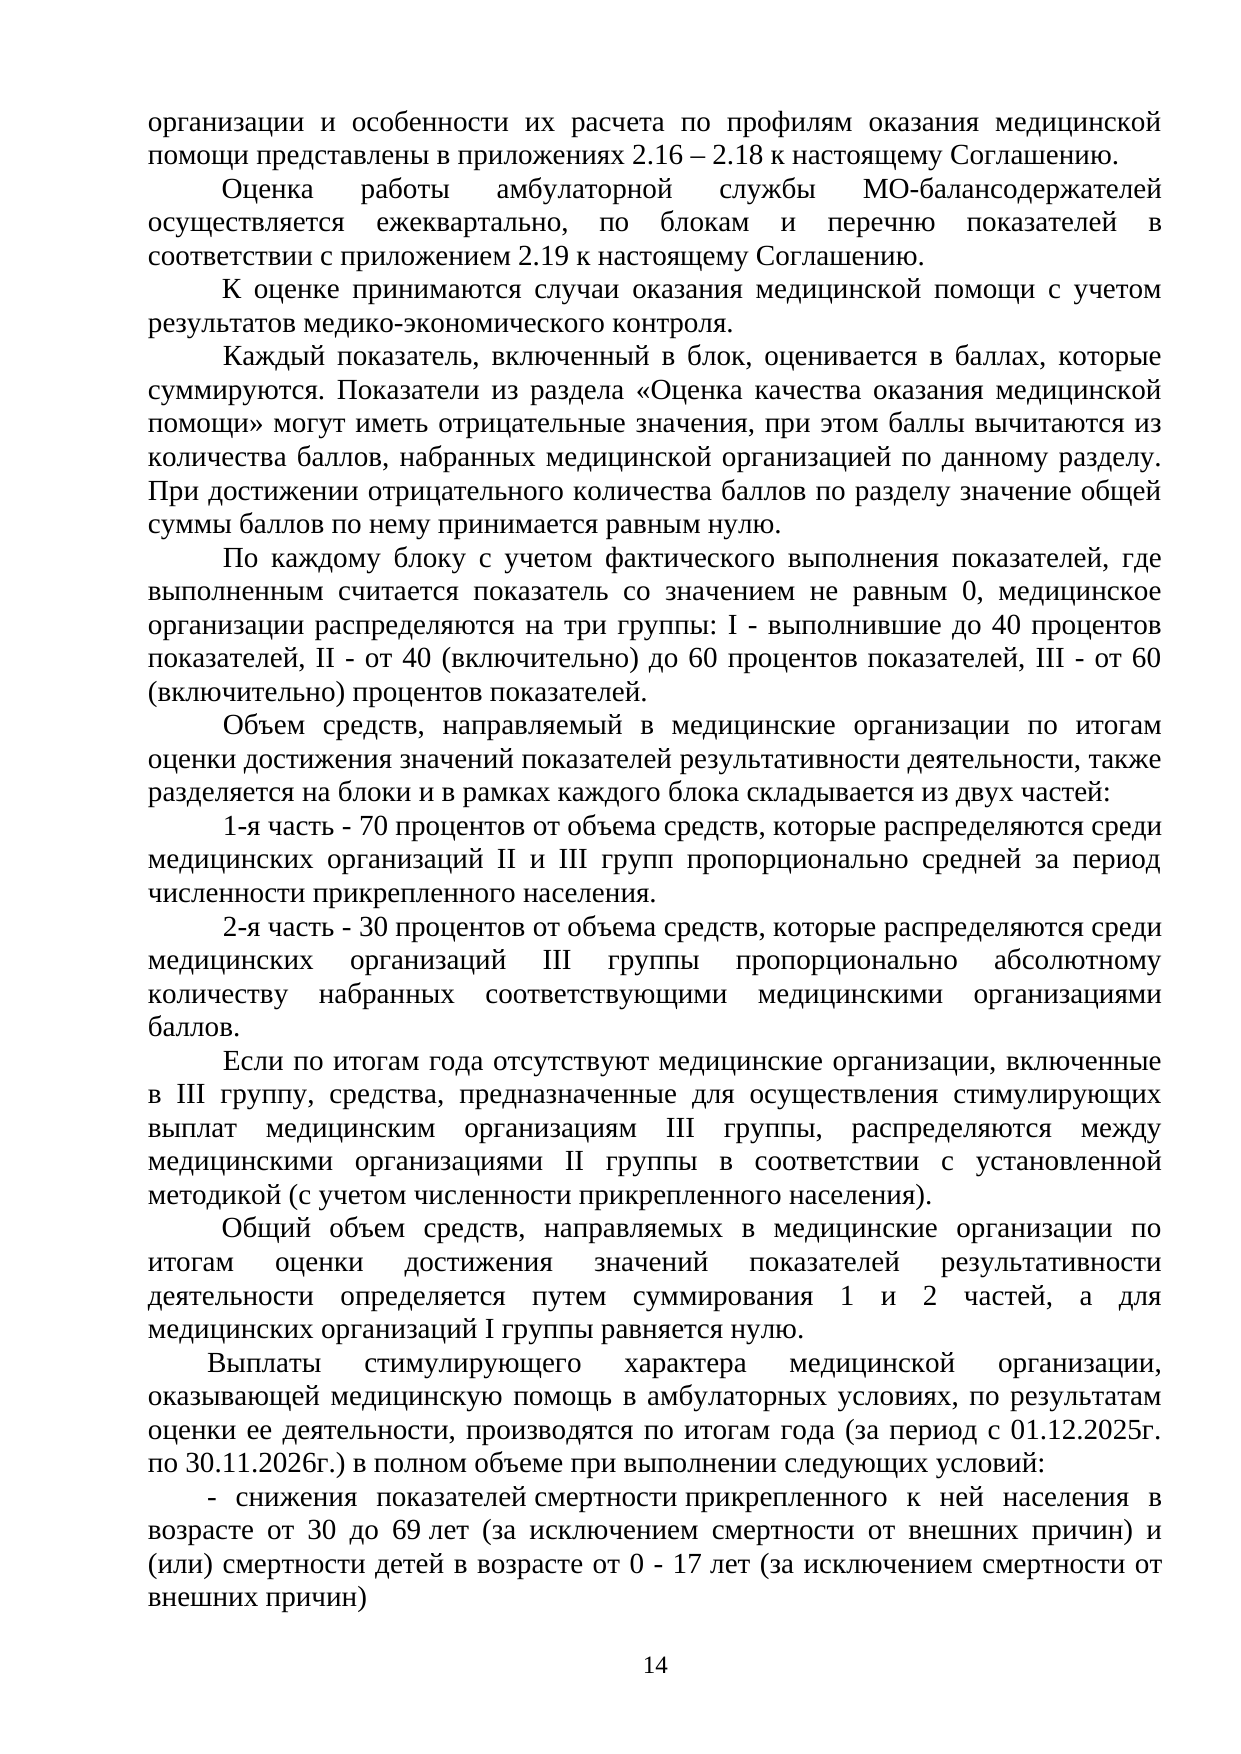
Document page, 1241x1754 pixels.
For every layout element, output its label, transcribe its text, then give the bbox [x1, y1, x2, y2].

text - снижения показателей смертности прикрепленного к ней населения в возрасте от 30 до 69 лет (за исключением смертности от внешних причин) и (или) смертности детей в возрасте от 0 - 17 лет (за исключением смертности от внешних причин) [148, 1579, 1162, 1613]
text Общий объем средств, направляемых в медицинские организации по итогам оценки достижения значений показателей результативности деятельности определяется путем суммирования 1 и 2 частей, а для медицинских организаций I группы равняется нулю. [148, 1211, 1162, 1345]
text 2-я часть - 30 процентов от объема средств, которые распределяются среди медицинских организаций III группы пропорционально абсолютному количеству набранных соответствующими медицинскими организациями баллов. [148, 909, 1162, 1043]
text Выплаты стимулирующего характера медицинской организации, оказывающей медицинскую помощь в амбулаторных условиях, по результатам оценки ее деятельности, производятся по итогам года (за период с 01.12.2025г. по 30.11.2026г.) в полном объеме при выполнении следующих условий: [148, 1345, 1162, 1479]
text - снижения показателей смертности прикрепленного к ней населения в возрасте от 30 до 69 лет (за исключением смертности от внешних причин) и (или) смертности детей в возрасте от 0 - 17 лет (за исключением смертности от внешних причин) [148, 1479, 1162, 1513]
text К оценке принимаются случаи оказания медицинской помощи с учетом результатов медико-экономического контроля. [148, 271, 1162, 338]
text Объем средств, направляемый в медицинские организации по итогам оценки достижения значений показателей результативности деятельности, также разделяется на блоки и в рамках каждого блока складывается из двух частей: [148, 707, 1162, 808]
text Каждый показатель, включенный в блок, оценивается в баллах, которые суммируются. Показатели из раздела «Оценка качества оказания медицинской помощи» могут иметь отрицательные значения, при этом баллы вычитаются из количества баллов, набранных медицинской организацией по данному разделу. При достижении отрицательного количества баллов по разделу значение общей суммы баллов по нему принимается равным нулю. [148, 338, 1162, 540]
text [148, 104, 1162, 171]
text Оценка работы амбулаторной службы МО-балансодержателей осуществляется ежеквартально, по блокам и перечню показателей в соответствии с приложением 2.19 к настоящему Соглашению. [148, 171, 1162, 271]
text Если по итогам года отсутствуют медицинские организации, включенные в III группу, средства, предназначенные для осуществления стимулирующих выплат медицинским организациям III группы, распределяются между медицинскими организациями II группы в соответствии с установленной методикой (с учетом численности прикрепленного населения). [148, 1043, 1162, 1211]
text По каждому блоку с учетом фактического выполнения показателей, где выполненным считается показатель со значением не равным 0, медицинское организации распределяются на три группы: I - выполнившие до 40 процентов показателей, II - от 40 (включительно) до 60 процентов показателей, III - от 60 (включительно) процентов показателей. [148, 540, 1162, 707]
text 1-я часть - 70 процентов от объема средств, которые распределяются среди медицинских организаций II и III групп пропорционально средней за период численности прикрепленного населения. [148, 808, 1162, 909]
